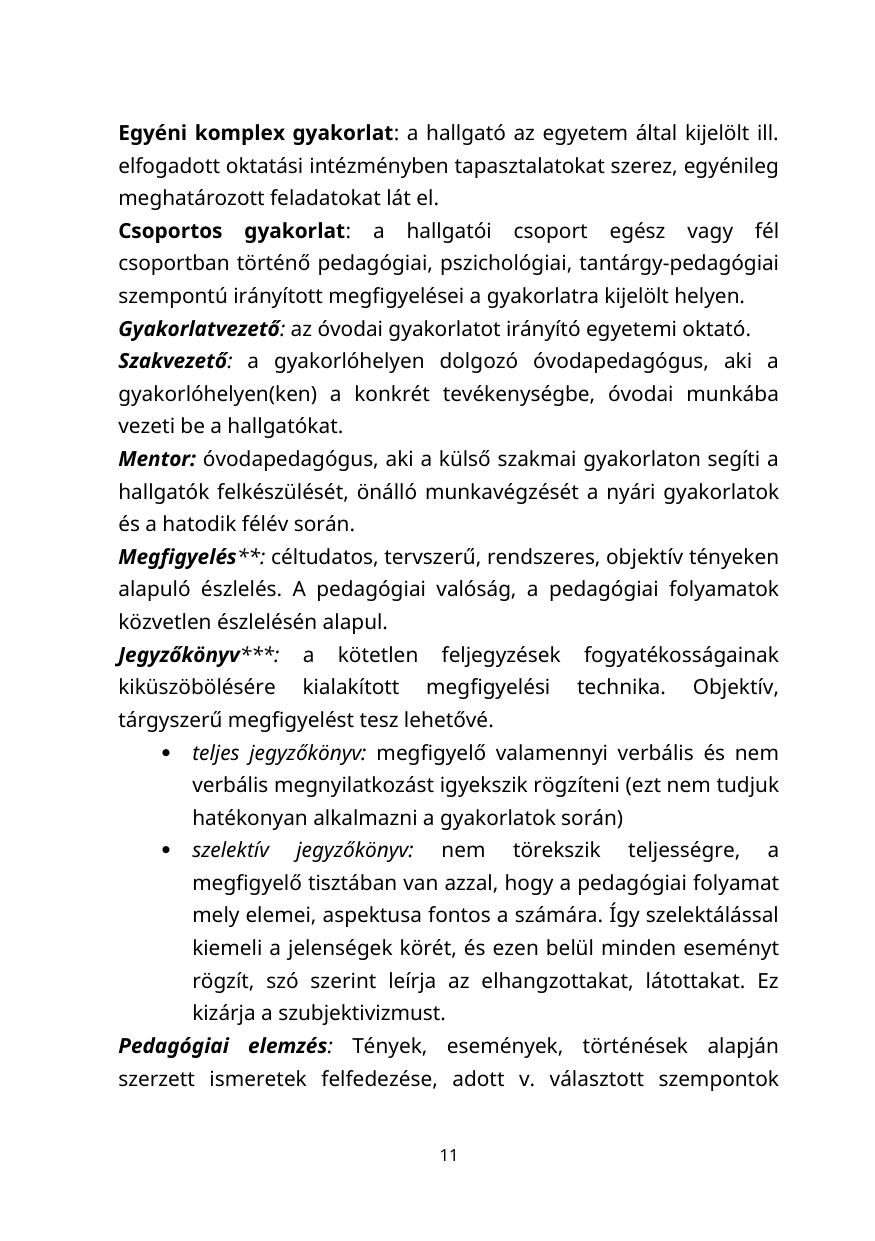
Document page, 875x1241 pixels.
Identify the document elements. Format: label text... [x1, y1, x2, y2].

list teljes jegyzőkönyv: megfigyelő valamennyi verbális és nem verbális megnyilatkozást igyekszik rögzíteni (ezt nem tudjuk hatékonyan alkalmazni a gyakorlatok során) [162, 738, 779, 831]
text Mentor: óvodapedagógus, aki a külső szakmai gyakorlaton segíti a hallgatók felkészülését, önálló munkavégzését a nyári gyakorlatok és a hatodik félév során. [118, 444, 779, 538]
text Egyéni komplex gyakorlat: a hallgató az egyetem által kijelölt ill. elfogadott oktatási intézményben tapasztalatokat szerez, egyénileg meghatározott feladatokat lát el. [118, 118, 779, 212]
list szelektív jegyzőkönyv: nem törekszik teljességre, a megfigyelő tisztában van azzal, hogy a pedagógiai folyamat mely elemei, aspektusa fontos a számára. Így szelektálással kiemeli a jelenségek körét, és ezen belül minden eseményt rögzít, szó szerint leírja az elhangzottakat, látottakat. Ez kizárja a szubjektivizmust. [162, 835, 779, 1027]
text Szakvezető: a gyakorlóhelyen dolgozó óvodapedagógus, aki a gyakorlóhelyen(ken) a konkrét tevékenységbe, óvodai munkába vezeti be a hallgatókat. [118, 346, 779, 440]
text Jegyzőkönyv***: a kötetlen feljegyzések fogyatékosságainak kiküszöbölésére kialakított megfigyelési technika. Objektív, tárgyszerű megfigyelést tesz lehetővé. [118, 640, 779, 733]
list Megfigyelés**: céltudatos, tervszerű, rendszeres, objektív tényeken alapuló észlelés. A pedagógiai valóság, a pedagógiai folyamatok közvetlen észlelésén alapul. [118, 542, 779, 636]
text Gyakorlatvezető: az óvodai gyakorlatot irányító egyetemi oktató. [118, 314, 779, 342]
text Csoportos gyakorlat: a hallgatói csoport egész vagy fél csoportban történő pedagógiai, pszichológiai, tantárgy-pedagógiai szempontú irányított megfigyelései a gyakorlatra kijelölt helyen. [118, 216, 779, 309]
